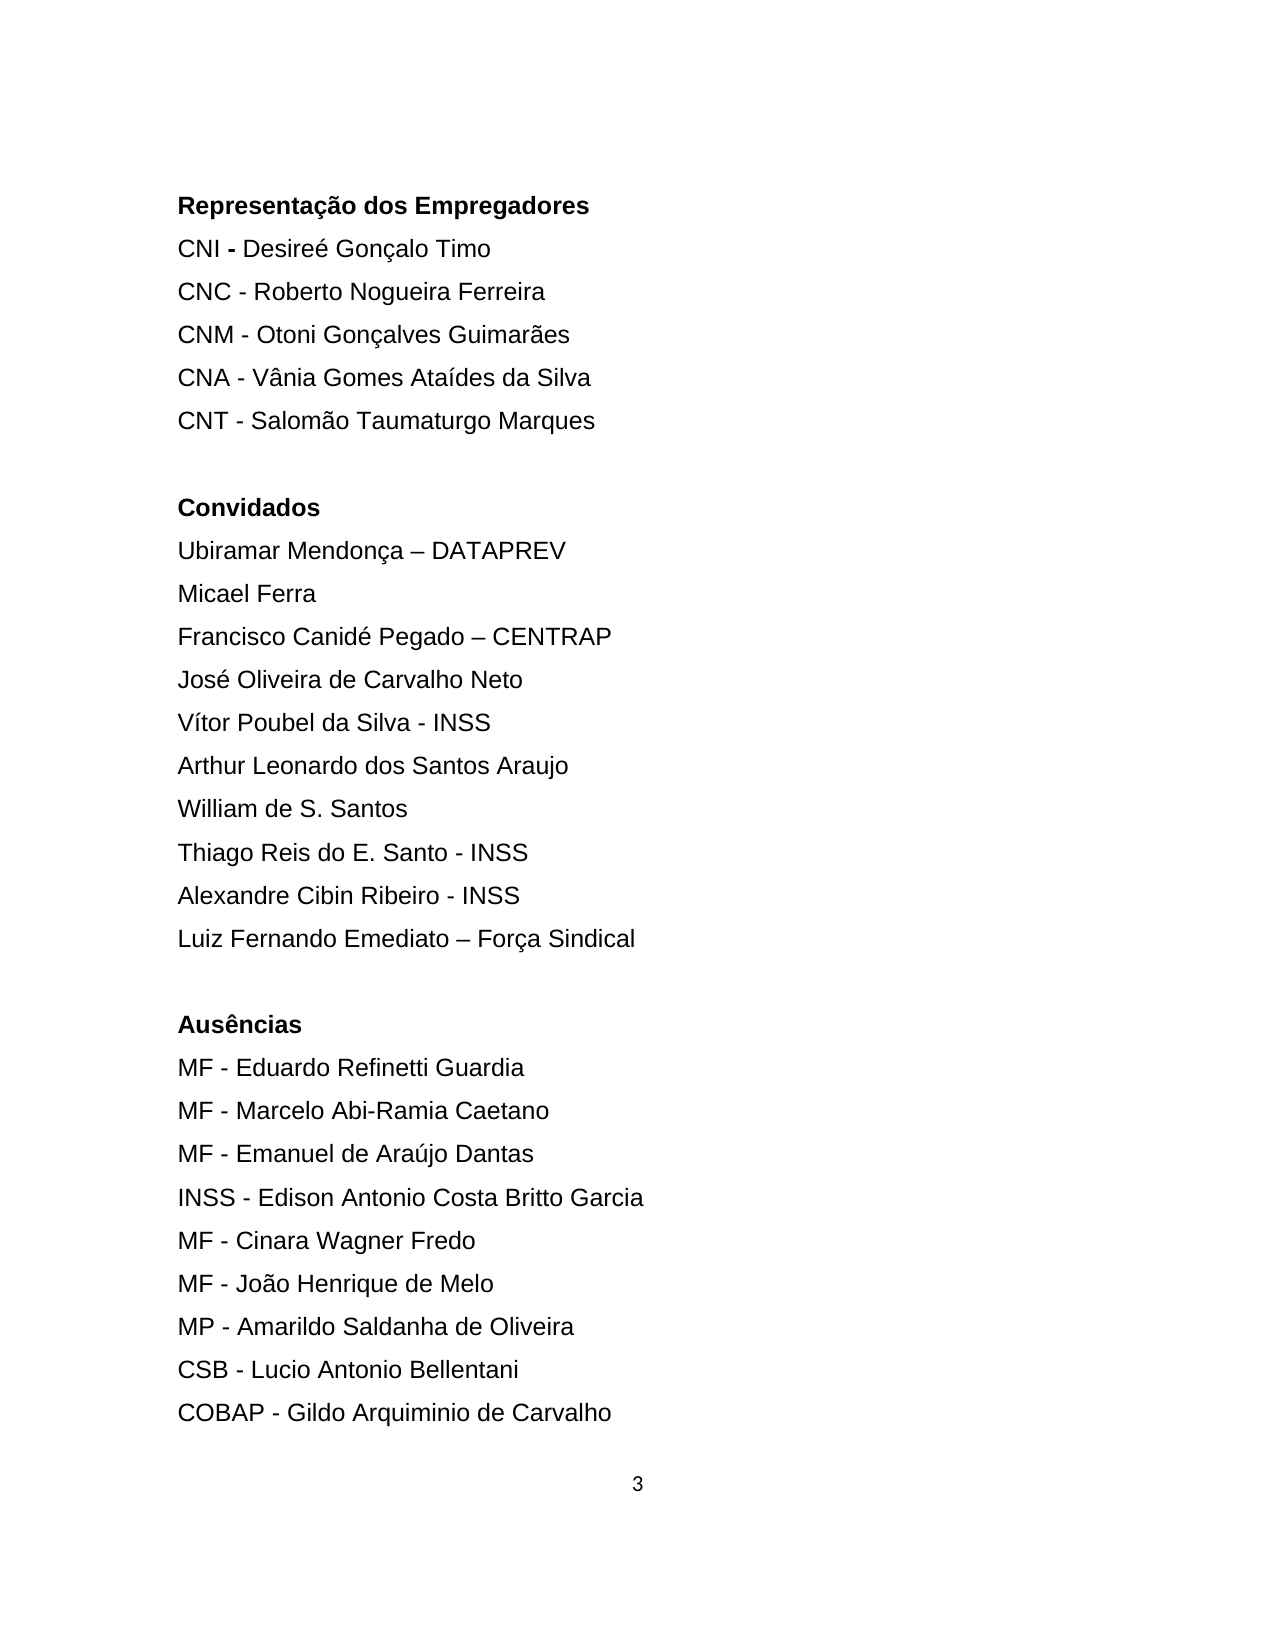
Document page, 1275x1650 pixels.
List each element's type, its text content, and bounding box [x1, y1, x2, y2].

text MF - Emanuel de Araújo Dantas [177, 1139, 1098, 1168]
text CNT - Salomão Taumaturgo Marques [177, 406, 1098, 435]
text Arthur Leonardo dos Santos Araujo [177, 751, 1098, 780]
text Francisco Canidé Pegado – CENTRAP [177, 622, 1098, 651]
text CNM - Otoni Gonçalves Guimarães [177, 320, 1098, 349]
text William de S. Santos [177, 794, 1098, 823]
text CSB - Lucio Antonio Bellentani [177, 1355, 1098, 1384]
text MF - Cinara Wagner Fredo [177, 1226, 1098, 1254]
text Ausências [177, 1010, 1098, 1039]
text CNI - Desireé Gonçalo Timo [177, 234, 1098, 263]
text Convidados [177, 493, 1098, 521]
text INSS - Edison Antonio Costa Britto Garcia [177, 1183, 1098, 1211]
text MF - João Henrique de Melo [177, 1269, 1098, 1298]
text COBAP - Gildo Arquiminio de Carvalho [177, 1398, 1098, 1427]
text MF - Marcelo Abi-Ramia Caetano [177, 1096, 1098, 1125]
text Alexandre Cibin Ribeiro - INSS [177, 881, 1098, 909]
text Luiz Fernando Emediato – Força Sindical [177, 924, 1098, 953]
text Micael Ferra [177, 579, 1098, 608]
text Ubiramar Mendonça – DATAPREV [177, 536, 1098, 564]
text MF - Eduardo Refinetti Guardia [177, 1053, 1098, 1082]
text Thiago Reis do E. Santo - INSS [177, 838, 1098, 866]
text Representação dos Empregadores [177, 191, 1098, 219]
text MP - Amarildo Saldanha de Oliveira [177, 1312, 1098, 1341]
text CNA - Vânia Gomes Ataídes da Silva [177, 363, 1098, 392]
text Vítor Poubel da Silva - INSS [177, 708, 1098, 737]
text José Oliveira de Carvalho Neto [177, 665, 1098, 694]
text CNC - Roberto Nogueira Ferreira [177, 277, 1098, 306]
